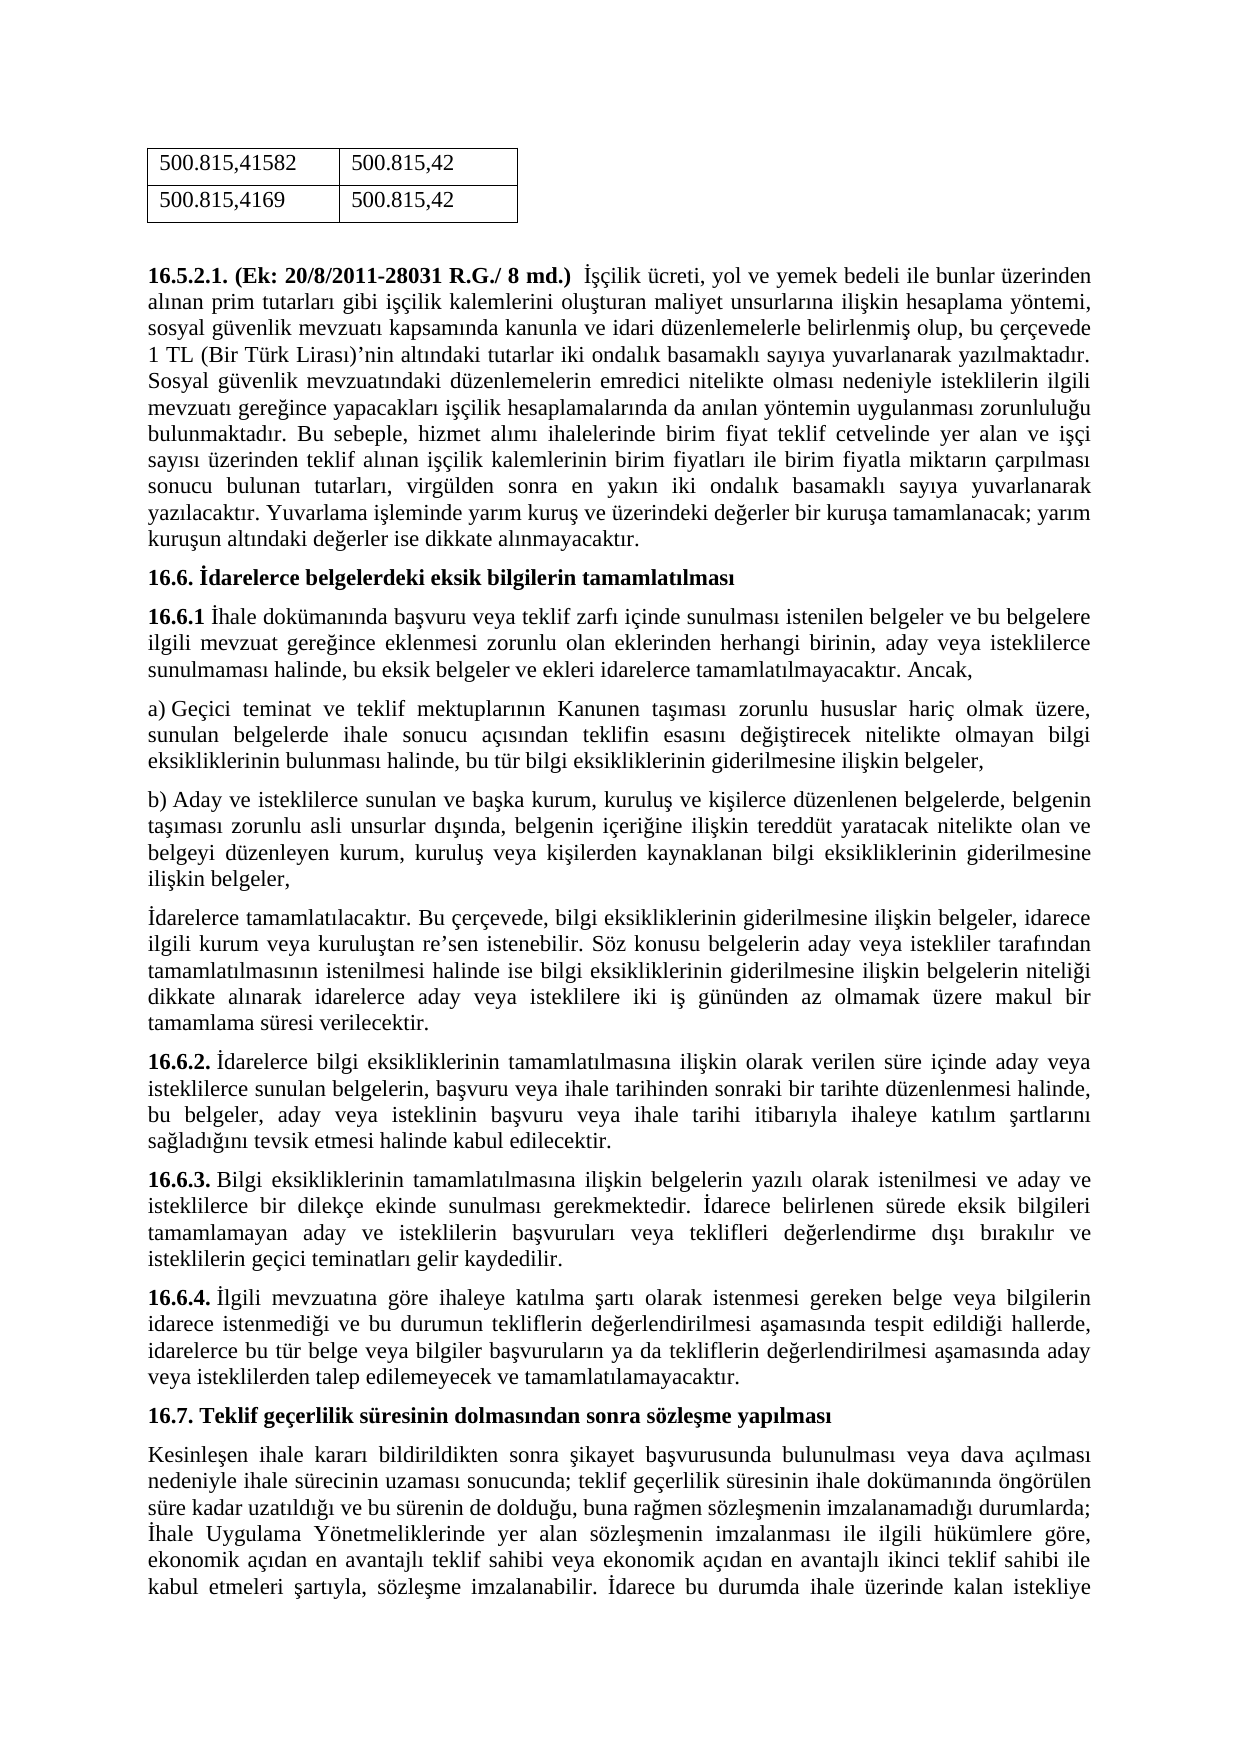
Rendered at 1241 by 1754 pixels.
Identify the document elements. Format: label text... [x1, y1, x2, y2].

text 16.5.2.1. (Ek: 20/8/2011-28031 R.G./ 8 md.) İşçilik ücreti, yol ve yemek bedeli ile bunlar üzerinden alınan prim tutarları gibi işçilik kalemlerini oluşturan maliyet unsurlarına ilişkin hesaplama yöntemi, sosyal güvenlik mevzuatı kapsamında kanunla ve idari düzenlemelerle belirlenmiş olup, bu çerçevede 1 TL (Bir Türk Lirası)’nin altındaki tutarlar iki ondalık basamaklı sayıya yuvarlanarak yazılmaktadır. Sosyal güvenlik mevzuatındaki düzenlemelerin emredici nitelikte olması nedeniyle isteklilerin ilgili mevzuatı gereğince yapacakları işçilik hesaplamalarında da anılan yöntemin uygulanması zorunluluğu bulunmaktadır. Bu sebeple, hizmet alımı ihalelerinde birim fiyat teklif cetvelinde yer alan ve işçi sayısı üzerinden teklif alınan işçilik kalemlerinin birim fiyatları ile birim fiyatla miktarın çarpılması sonucu bulunan tutarları, virgülden sonra en yakın iki ondalık basamaklı sayıya yuvarlanarak yazılacaktır. Yuvarlama işleminde yarım kuruş ve üzerindeki değerler bir kuruşa tamamlanacak; yarım kuruşun altındaki değerler ise dikkate alınmayacaktır. [148, 262, 1092, 552]
text 16.6. İdarelerce belgelerdeki eksik bilgilerin tamamlatılması [148, 564, 1092, 591]
text İdarelerce tamamlatılacaktır. Bu çerçevede, bilgi eksikliklerinin giderilmesine ilişkin belgeler, idarece ilgili kurum veya kuruluştan re’sen istenebilir. Söz konusu belgelerin aday veya istekliler tarafından tamamlatılmasının istenilmesi halinde ise bilgi eksikliklerinin giderilmesine ilişkin belgelerin niteliği dikkate alınarak idarelerce aday veya isteklilere iki iş gününden az olmamak üzere makul bir tamamlama süresi verilecektir. [148, 904, 1092, 1036]
text 16.6.4. İlgili mevzuatına göre ihaleye katılma şartı olarak istenmesi gereken belge veya bilgilerin idarece istenmediği ve bu durumun tekliflerin değerlendirilmesi aşamasında tespit edildiği hallerde, idarelerce bu tür belge veya bilgiler başvuruların ya da tekliflerin değerlendirilmesi aşamasında aday veya isteklilerden talep edilemeyecek ve tamamlatılamayacaktır. [148, 1284, 1092, 1389]
text 16.7. Teklif geçerlilik süresinin dolmasından sonra sözleşme yapılması [148, 1402, 1092, 1428]
text 16.6.1 İhale dokümanında başvuru veya teklif zarfı içinde sunulması istenilen belgeler ve bu belgelere ilgili mevzuat gereğince eklenmesi zorunlu olan eklerinden herhangi birinin, aday veya isteklilerce sunulmaması halinde, bu eksik belgeler ve ekleri idarelerce tamamlatılmayacaktır. Ancak, [148, 603, 1092, 682]
table_cell 500.815,4169 [148, 186, 339, 222]
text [148, 1441, 1092, 1599]
table_cell 500.815,41582 [148, 149, 339, 185]
table_cell 500.815,42 [340, 149, 517, 185]
text b) Aday ve isteklilerce sunulan ve başka kurum, kuruluş ve kişilerce düzenlenen belgelerde, belgenin taşıması zorunlu asli unsurlar dışında, belgenin içeriğine ilişkin tereddüt yaratacak nitelikte olan ve belgeyi düzenleyen kurum, kuruluş veya kişilerden kaynaklanan bilgi eksikliklerinin giderilmesine ilişkin belgeler, [148, 786, 1092, 892]
text a) Geçici teminat ve teklif mektuplarının Kanunen taşıması zorunlu hususlar hariç olmak üzere, sunulan belgelerde ihale sonucu açısından teklifin esasını değiştirecek nitelikte olmayan bilgi eksikliklerinin bulunması halinde, bu tür bilgi eksikliklerinin giderilmesine ilişkin belgeler, [148, 694, 1092, 774]
text 16.6.2. İdarelerce bilgi eksikliklerinin tamamlatılmasına ilişkin olarak verilen süre içinde aday veya isteklilerce sunulan belgelerin, başvuru veya ihale tarihinden sonraki bir tarihte düzenlenmesi halinde, bu belgeler, aday veya isteklinin başvuru veya ihale tarihi itibarıyla ihaleye katılım şartlarını sağladığını tevsik etmesi halinde kabul edilecektir. [148, 1048, 1092, 1154]
text 16.6.3. Bilgi eksikliklerinin tamamlatılmasına ilişkin belgelerin yazılı olarak istenilmesi ve aday ve isteklilerce bir dilekçe ekinde sunulması gerekmektedir. İdarece belirlenen sürede eksik bilgileri tamamlamayan aday ve isteklilerin başvuruları veya teklifleri değerlendirme dışı bırakılır ve isteklilerin geçici teminatları gelir kaydedilir. [148, 1166, 1092, 1272]
table_cell 500.815,42 [340, 186, 517, 222]
